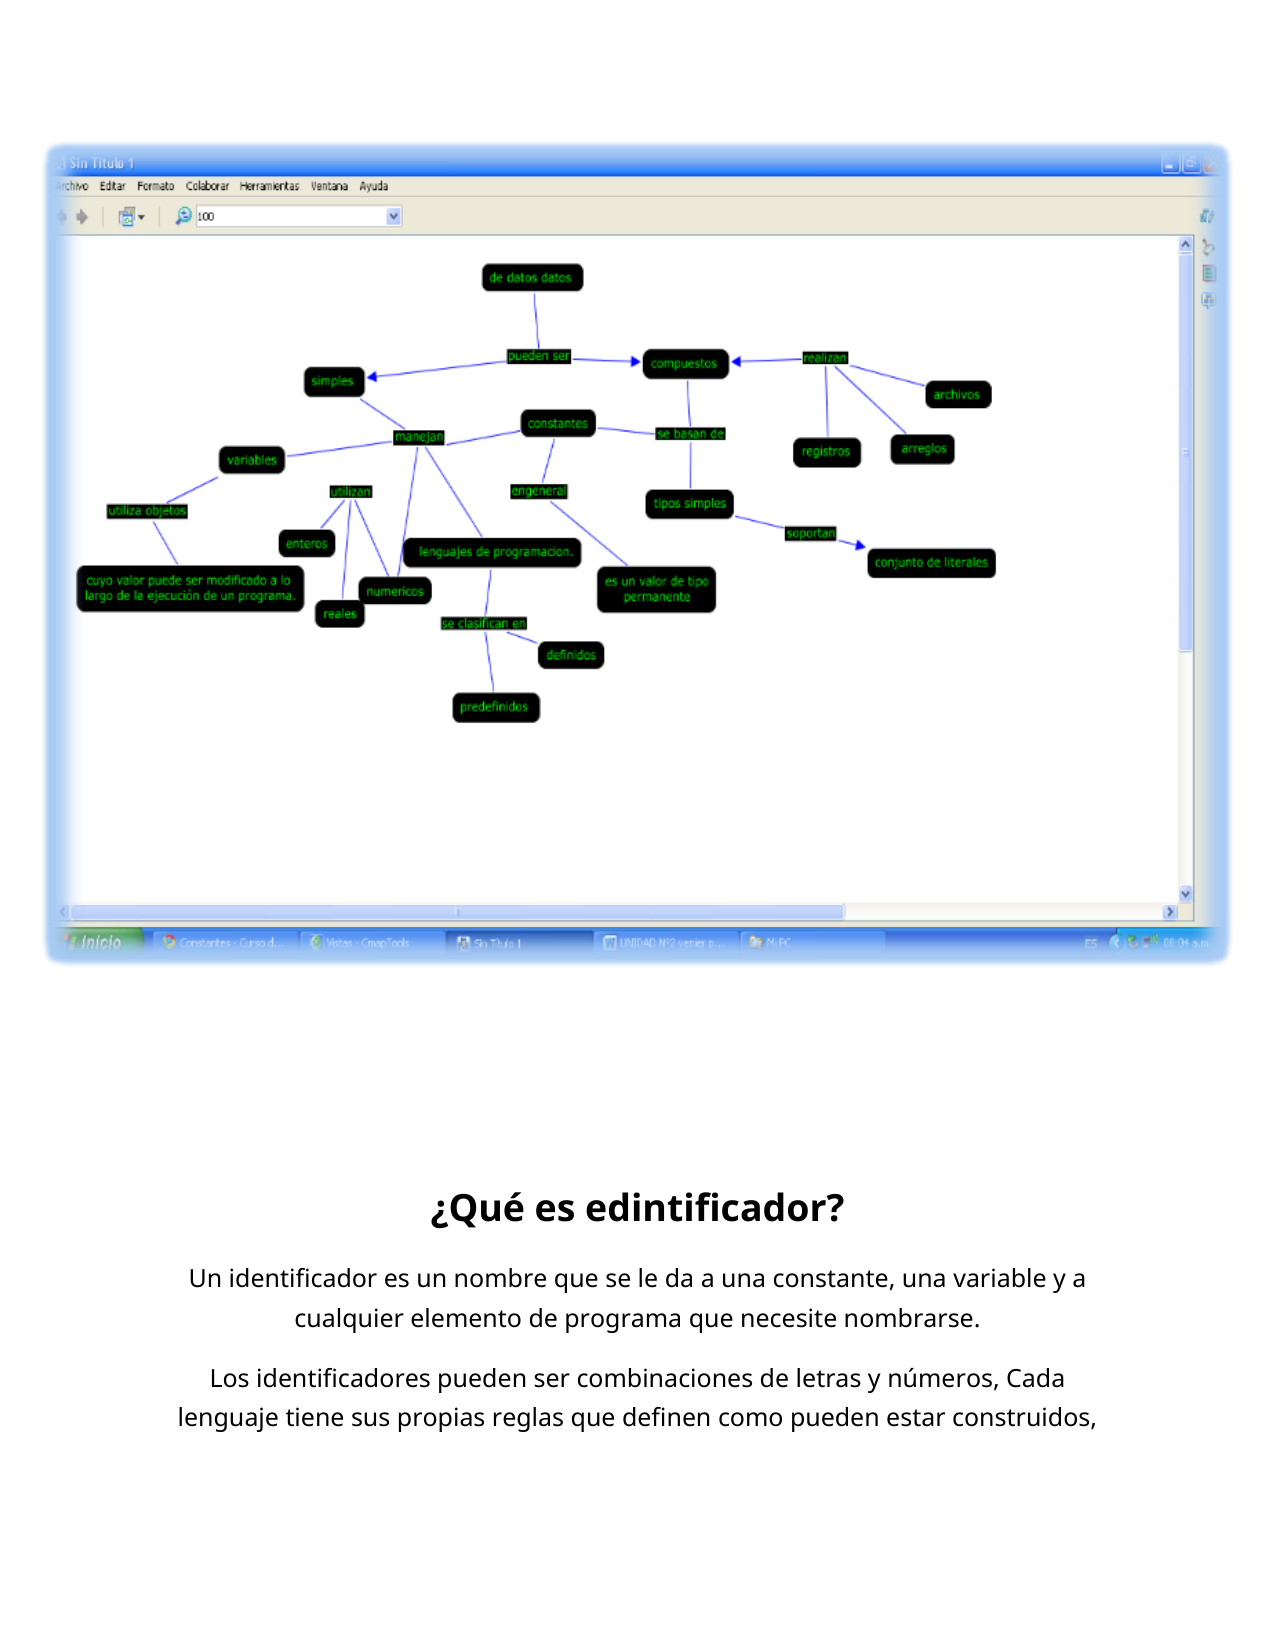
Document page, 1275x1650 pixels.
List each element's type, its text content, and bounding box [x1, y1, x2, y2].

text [177, 1360, 1098, 1433]
picture [77, 176, 1197, 931]
text ¿Qué es edintificador? [177, 1182, 1098, 1233]
text Un identificador es un nombre que se le da a una constante, una variable y a cualquier elemento de programa que necesite nombrarse. [177, 1261, 1098, 1334]
